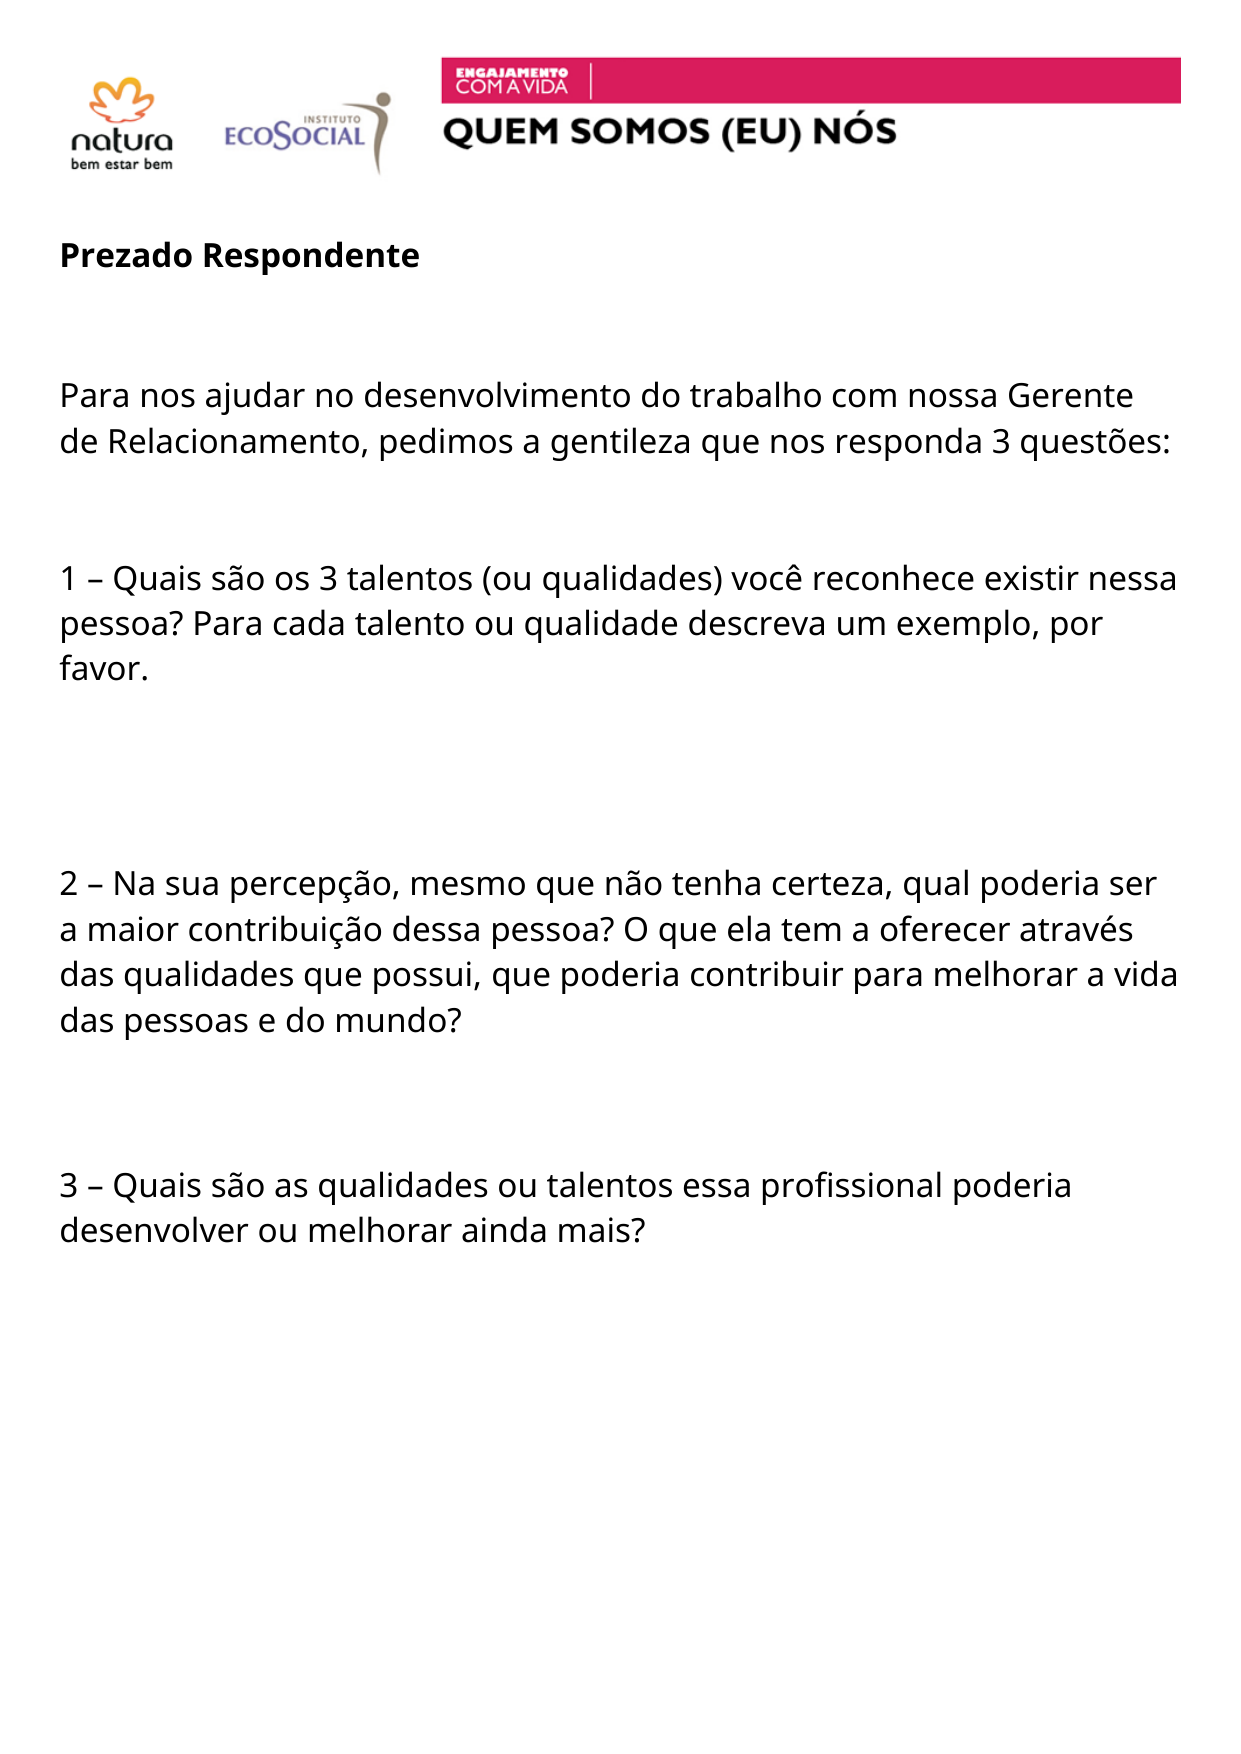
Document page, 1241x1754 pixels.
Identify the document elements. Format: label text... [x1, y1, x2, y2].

text Prezado Respondente [59, 231, 1182, 277]
text 1 – Quais são os 3 talentos (ou qualidades) você reconhece existir nessa pessoa? Para cada talento ou qualidade descreva um exemplo, por favor. [59, 554, 1182, 691]
picture [59, 44, 1181, 182]
text Para nos ajudar no desenvolvimento do trabalho com nossa Gerente de Relacionamento, pedimos a gentileza que nos responda 3 questões: [59, 372, 1182, 463]
text 3 – Quais são as qualidades ou talentos essa profissional poderia desenvolver ou melhorar ainda mais? [59, 1162, 1182, 1253]
text 2 – Na sua percepção, mesmo que não tenha certeza, qual poderia ser a maior contribuição dessa pessoa? O que ela tem a oferecer através das qualidades que possui, que poderia contribuir para melhorar a vida das pessoas e do mundo? [59, 860, 1182, 1042]
